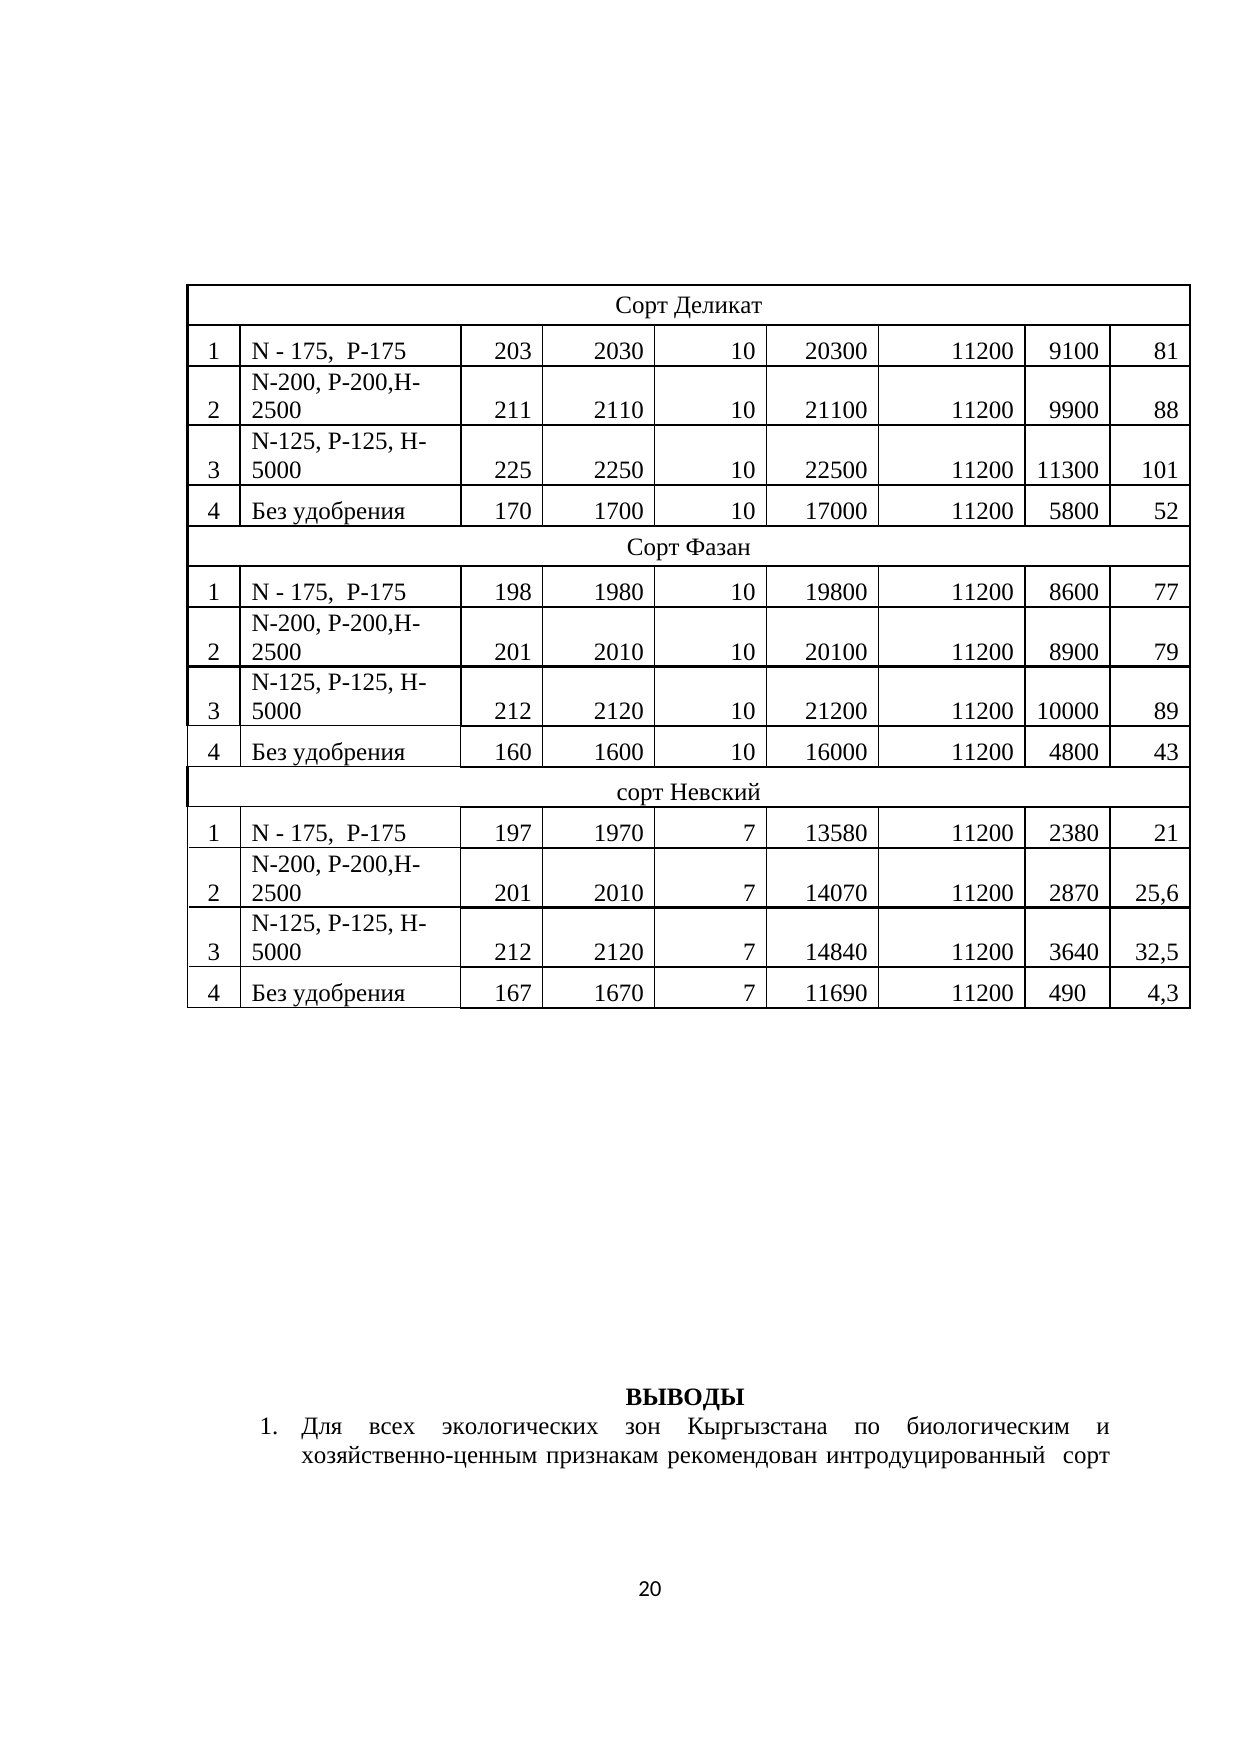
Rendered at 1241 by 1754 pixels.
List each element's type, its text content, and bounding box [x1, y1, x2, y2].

table_cell 1 [189, 567, 239, 606]
table_cell 1 [188, 807, 240, 847]
table_cell 19800 [767, 567, 878, 606]
table_cell 211 [462, 367, 542, 424]
table_cell Без удобрения [241, 967, 460, 1007]
table_cell Сорт Фазан [189, 527, 1189, 565]
table_cell 11200 [879, 426, 1024, 484]
table_cell 22500 [767, 426, 878, 484]
table_cell 52 [1111, 486, 1189, 524]
table_cell 4,3 [1111, 968, 1189, 1007]
table_cell 2010 [543, 608, 654, 665]
table_cell 88 [1111, 367, 1189, 424]
table_cell 21200 [767, 668, 878, 725]
table_cell 2120 [543, 909, 654, 966]
table_cell 20300 [767, 326, 878, 365]
table_cell 167 [461, 968, 542, 1007]
table_cell N-200, P-200,Н- 2500 [241, 848, 460, 906]
table_cell 21 [1111, 808, 1189, 847]
table_cell 11690 [767, 968, 878, 1007]
table_cell 1600 [543, 727, 654, 766]
table_cell 13580 [767, 808, 878, 847]
table_cell Сорт Деликат [189, 286, 1189, 324]
table_cell 11200 [879, 727, 1024, 766]
table_cell 43 [1111, 727, 1189, 766]
table_cell 11200 [879, 367, 1024, 424]
table_cell 9900 [1026, 367, 1109, 424]
table_cell 2380 [1026, 808, 1109, 847]
table_cell Без удобрения [241, 486, 460, 524]
table_cell 1 [189, 326, 239, 365]
table_cell 2030 [543, 326, 654, 365]
table_cell N-200, P-200,Н- 2500 [241, 608, 460, 665]
table_cell 7 [655, 909, 766, 966]
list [259, 1411, 1110, 1469]
table_cell 212 [462, 668, 542, 725]
table_cell 5800 [1026, 486, 1109, 524]
table_cell 20100 [767, 608, 878, 665]
table_cell 490 [1026, 968, 1109, 1007]
table_cell 160 [461, 727, 542, 766]
table_cell 201 [461, 849, 542, 906]
table_cell N-125, P-125, Н-5000 [241, 426, 460, 484]
table_cell 14840 [767, 909, 878, 966]
table_cell 11200 [879, 909, 1024, 966]
table_cell 11200 [879, 849, 1024, 906]
table_cell 77 [1111, 567, 1189, 606]
table_cell 225 [462, 426, 542, 484]
table_cell 201 [462, 608, 542, 665]
table_cell 11300 [1026, 426, 1109, 484]
table_cell 11200 [879, 486, 1024, 524]
table_cell 2250 [543, 426, 654, 484]
table_cell 2120 [543, 668, 654, 725]
table_cell N - 175, Р-175 [241, 807, 460, 847]
table_cell 101 [1111, 426, 1189, 484]
table_cell 2110 [543, 367, 654, 424]
table_cell 7 [655, 849, 766, 906]
table_cell 11200 [879, 608, 1024, 665]
table_cell 2 [189, 367, 239, 424]
table_cell 4 [189, 486, 239, 524]
table_cell 9100 [1026, 326, 1109, 365]
table_cell 89 [1111, 668, 1189, 725]
table_cell 17000 [767, 486, 878, 524]
table_cell 10 [655, 668, 766, 725]
table_cell 7 [655, 808, 766, 847]
table_cell 203 [462, 326, 542, 365]
table_cell 14070 [767, 849, 878, 906]
table_cell Без удобрения [241, 726, 460, 766]
table_cell 10 [655, 567, 766, 606]
table_cell 11200 [879, 968, 1024, 1007]
table_cell N - 175, Р-175 [241, 567, 460, 606]
table_cell 7 [655, 968, 766, 1007]
table_cell 1700 [543, 486, 654, 524]
table_cell 4800 [1026, 727, 1109, 766]
table_cell N-125, P-125, Н-5000 [241, 668, 460, 725]
table_cell 4 [188, 726, 240, 766]
table_cell 10 [655, 326, 766, 365]
table_cell 170 [462, 486, 542, 524]
table_cell 1980 [543, 567, 654, 606]
table_cell 8900 [1026, 608, 1109, 665]
table_cell 10 [655, 608, 766, 665]
table_cell 3 [189, 426, 239, 484]
table_cell N - 175, Р-175 [241, 326, 460, 365]
table_cell 10 [655, 426, 766, 484]
table_cell 3 [188, 906, 240, 966]
table_cell 197 [461, 808, 542, 847]
table_cell 11200 [879, 668, 1024, 725]
table_cell 10 [655, 727, 766, 766]
table_cell N-125, P-125, Н-5000 [241, 908, 460, 966]
table_cell 21100 [767, 367, 878, 424]
table_cell 32,5 [1111, 909, 1189, 966]
table_cell 79 [1111, 608, 1189, 665]
table_cell 8600 [1026, 567, 1109, 606]
table_cell 81 [1111, 326, 1189, 365]
table_cell N-200, P-200,Н- 2500 [241, 367, 460, 424]
table_cell 10 [655, 367, 766, 424]
table_cell 3 [189, 668, 239, 725]
table_cell 198 [462, 567, 542, 606]
text ВЫВОДЫ [189, 1382, 1110, 1411]
table_cell 10000 [1026, 668, 1109, 725]
table_cell 11200 [879, 567, 1024, 606]
table_cell 1970 [543, 808, 654, 847]
table_cell 2870 [1026, 849, 1109, 906]
table_cell 11200 [879, 808, 1024, 847]
table_cell 4 [188, 966, 240, 1007]
table_cell 2 [189, 608, 239, 665]
table_cell 2010 [543, 849, 654, 906]
table_cell 1670 [543, 968, 654, 1007]
table_cell 11200 [879, 326, 1024, 365]
table_cell 16000 [767, 727, 878, 766]
table_cell 212 [461, 909, 542, 966]
table_cell 3640 [1026, 909, 1109, 966]
table_cell 10 [655, 486, 766, 524]
table_cell 2 [188, 847, 240, 906]
table_cell сорт Невский [189, 767, 1189, 806]
table_cell 25,6 [1111, 849, 1189, 906]
